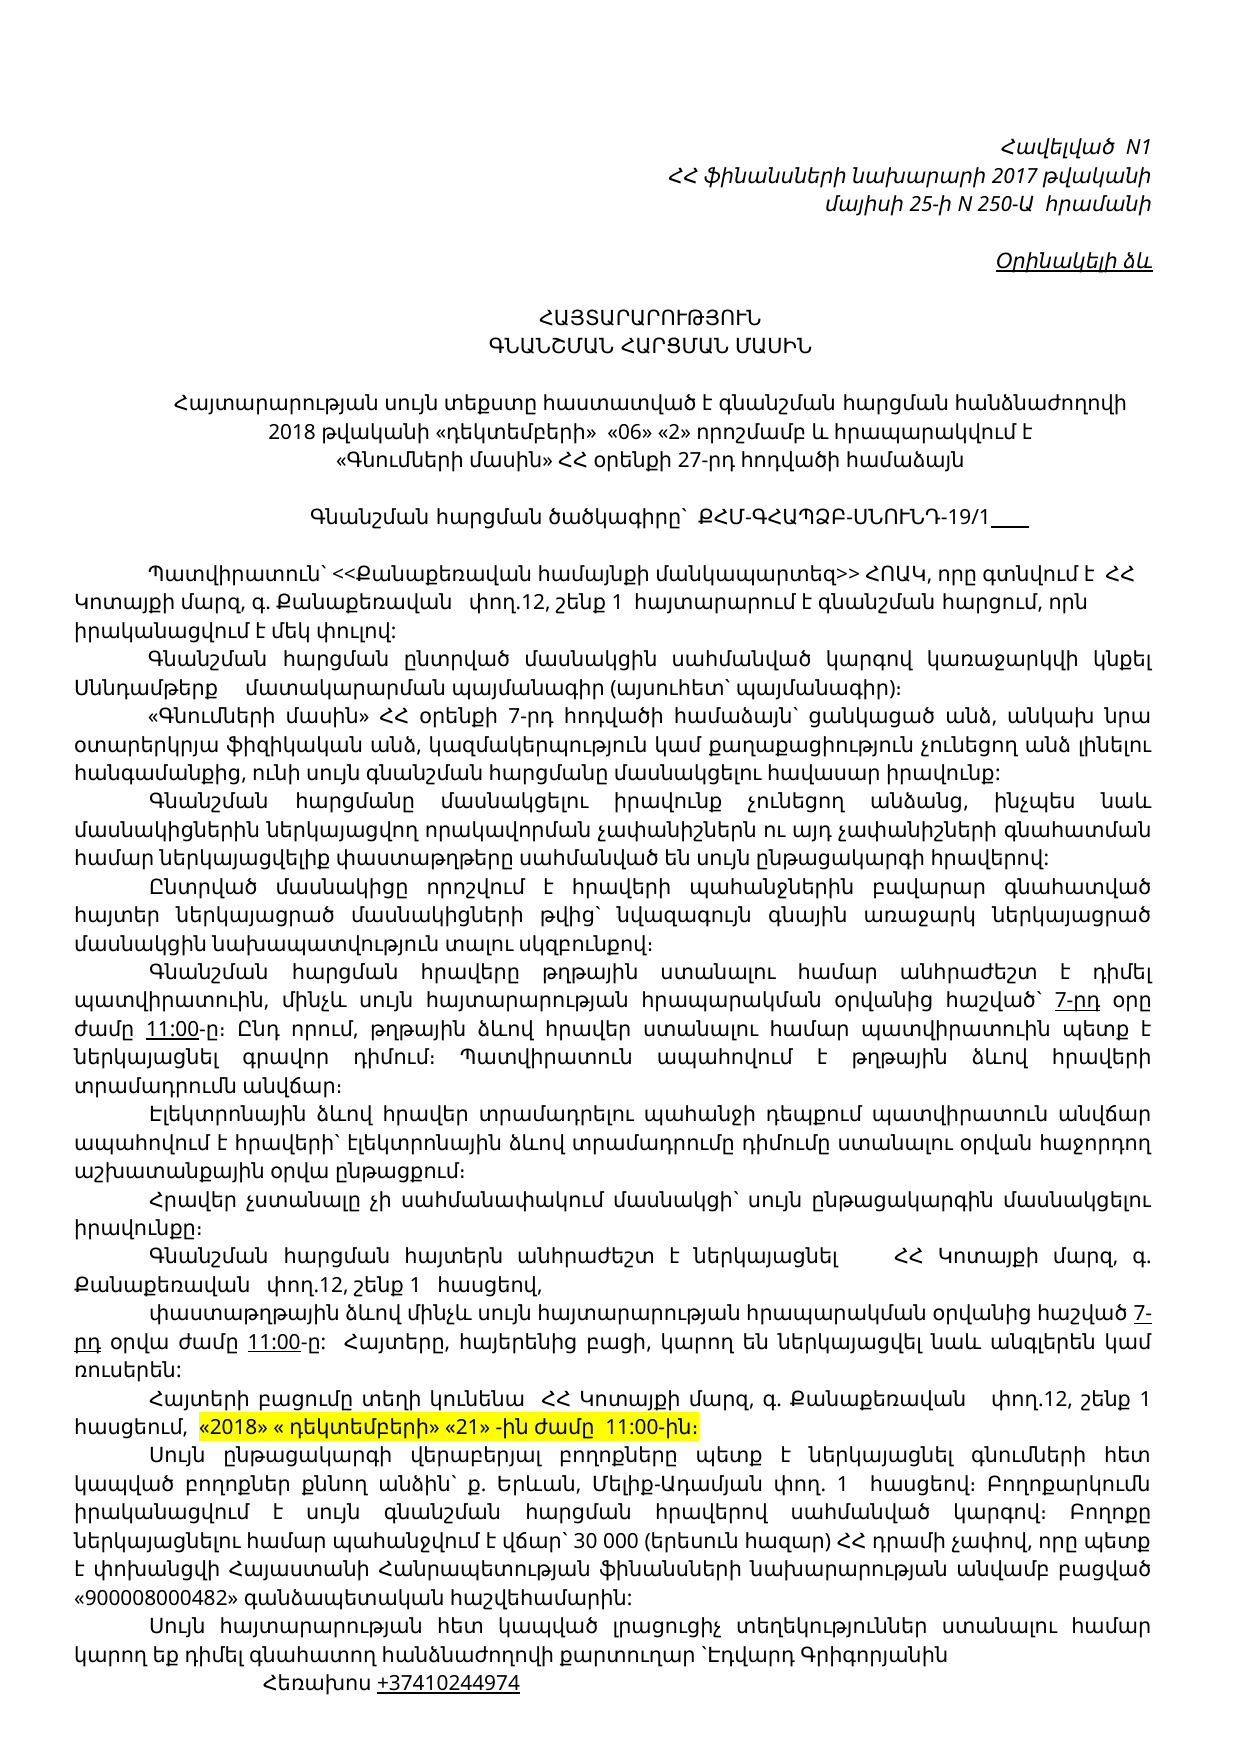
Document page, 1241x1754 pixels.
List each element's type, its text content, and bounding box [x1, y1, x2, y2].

text «Գնումների մասին» ՀՀ օրենքի 7-րդ հոդվածի համաձայն` ցանկացած անձ, անկախ նրա օտարերկրյա ֆիզիկական անձ, կազմակերպություն կամ քաղաքացիություն չունեցող անձ լինելու հանգամանքից, ունի սույն գնանշման հարցմանը մասնակցելու հավասար իրավունք: [74, 701, 1152, 787]
text Պատվիրատուն` <<Քանաքեռավան համայնքի մանկապարտեզ>> ՀՈԱԿ, որը գտնվում է ՀՀ Կոտայքի մարզ, գ. Քանաքեռավան փող.12, շենք 1 հայտարարում է գնանշման հարցում, որն իրականացվում է մեկ փուլով: [74, 559, 1152, 644]
text Գնանշման հարցման ընտրված մասնակցին սահմանված կարգով կառաջարկվի կնքել Սննդամթերք մատակարարման պայմանագիր (այսուհետ` պայմանագիր)։ [74, 644, 1152, 701]
text մայիսի 25-ի N 250-Ա հրամանի [74, 189, 1152, 218]
text Հրավեր չստանալը չի սահմանափակում մասնակցի` սույն ընթացակարգին մասնակցելու իրավունքը։ [74, 1185, 1152, 1242]
text Ընտրված մասնակիցը որոշվում է հրավերի պահանջներին բավարար գնահատված հայտեր ներկայացրած մասնակիցների թվից` նվազագույն գնային առաջարկ ներկայացրած մասնակցին նախապատվություն տալու սկզբունքով։ [74, 872, 1152, 957]
text 2018 թվականի «դեկտեմբերի» «06» «2» որոշմամբ և հրապարակվում է [74, 417, 1152, 445]
text Սույն հայտարարության հետ կապված լրացուցիչ տեղեկություններ ստանալու համար կարող եք դիմել գնահատող հանձնաժողովի քարտուղար `Էդվարդ Գրիգորյանին [74, 1611, 1152, 1668]
text Գնանշման հարցման հայտերն անհրաժեշտ է ներկայացնել ՀՀ Կոտայքի մարզ, գ. Քանաքեռավան փող.12, շենք 1 հասցեով, [74, 1242, 1152, 1298]
text Հավելված N1 [74, 132, 1152, 161]
text Սույն ընթացակարգի վերաբերյալ բողոքները պետք է ներկայացնել գնումների հետ կապված բողոքներ քննող անձին` ք. Երևան, Մելիք-Ադամյան փող. 1 հասցեով։ Բողոքարկումն իրականացվում է սույն գնանշման հարցման հրավերով սահմանված կարգով։ Բողոքը ներկայացնելու համար պահանջվում է վճար` 30 000 (երեսուն հազար) ՀՀ դրամի չափով, որը պետք է փոխանցվի Հայաստանի Հանրապետության ֆինանսների նախարարության անվամբ բացված «900008000482» գանձապետական հաշվեհամարին: [74, 1441, 1152, 1611]
text Հեռախոս +37410244974 [74, 1668, 1152, 1697]
text Օրինակելի ձև [74, 246, 1152, 275]
text փաստաթղթային ձևով մինչև սույն հայտարարության հրապարակման օրվանից հաշված 7-րդ օրվա ժամը 11:00-ը: Հայտերը, հայերենից բացի, կարող են ներկայացվել նաև անգլերեն կամ ռուսերեն: [74, 1298, 1152, 1384]
text ԳՆԱՆՇՄԱՆ ՀԱՐՑՄԱՆ ՄԱՍԻՆ [74, 332, 1152, 360]
text ՀԱՅՏԱՐԱՐՈՒԹՅՈՒՆ [74, 303, 1152, 332]
text Հայտարարության սույն տեքստը հաստատված է գնանշման հարցման հանձնաժողովի [74, 388, 1152, 417]
text Էլեկտրոնային ձևով հրավեր տրամադրելու պահանջի դեպքում պատվիրատուն անվճար ապահովում է հրավերի` էլեկտրոնային ձևով տրամադրումը դիմումը ստանալու օրվան հաջորդող աշխատանքային օրվա ընթացքում։ [74, 1099, 1152, 1185]
text Գնանշման հարցման ծածկագիրը` ՔՀՄ-ԳՀԱՊՁԲ-ՍՆՈՒՆԴ-19/1 [74, 502, 1152, 531]
text ՀՀ ֆինանսների նախարարի 2017 թվականի [74, 161, 1152, 189]
text Հայտերի բացումը տեղի կունենա ՀՀ Կոտայքի մարզ, գ. Քանաքեռավան փող.12, շենք 1 հասցեում, «2018» « դեկտեմբերի» «21» -ին ժամը 11:00-ին։ [74, 1384, 1152, 1441]
text Գնանշման հարցման հրավերը թղթային ստանալու համար անհրաժեշտ է դիմել պատվիրատուին, մինչև սույն հայտարարության հրապարակման օրվանից հաշված` 7-րդ օրը ժամը 11:00-ը։ Ընդ որում, թղթային ձևով հրավեր ստանալու համար պատվիրատուին պետք է ներկայացնել գրավոր դիմում։ Պատվիրատուն ապահովում է թղթային ձևով հրավերի տրամադրումն անվճար։ [74, 957, 1152, 1099]
text Գնանշման հարցմանը մասնակցելու իրավունք չունեցող անձանց, ինչպես նաև մասնակիցներին ներկայացվող որակավորման չափանիշներն ու այդ չափանիշների գնահատման համար ներկայացվելիք փաստաթղթերը սահմանված են սույն ընթացակարգի հրավերով: [74, 787, 1152, 872]
text «Գնումների մասին» ՀՀ օրենքի 27-րդ հոդվածի համաձայն [74, 445, 1152, 474]
